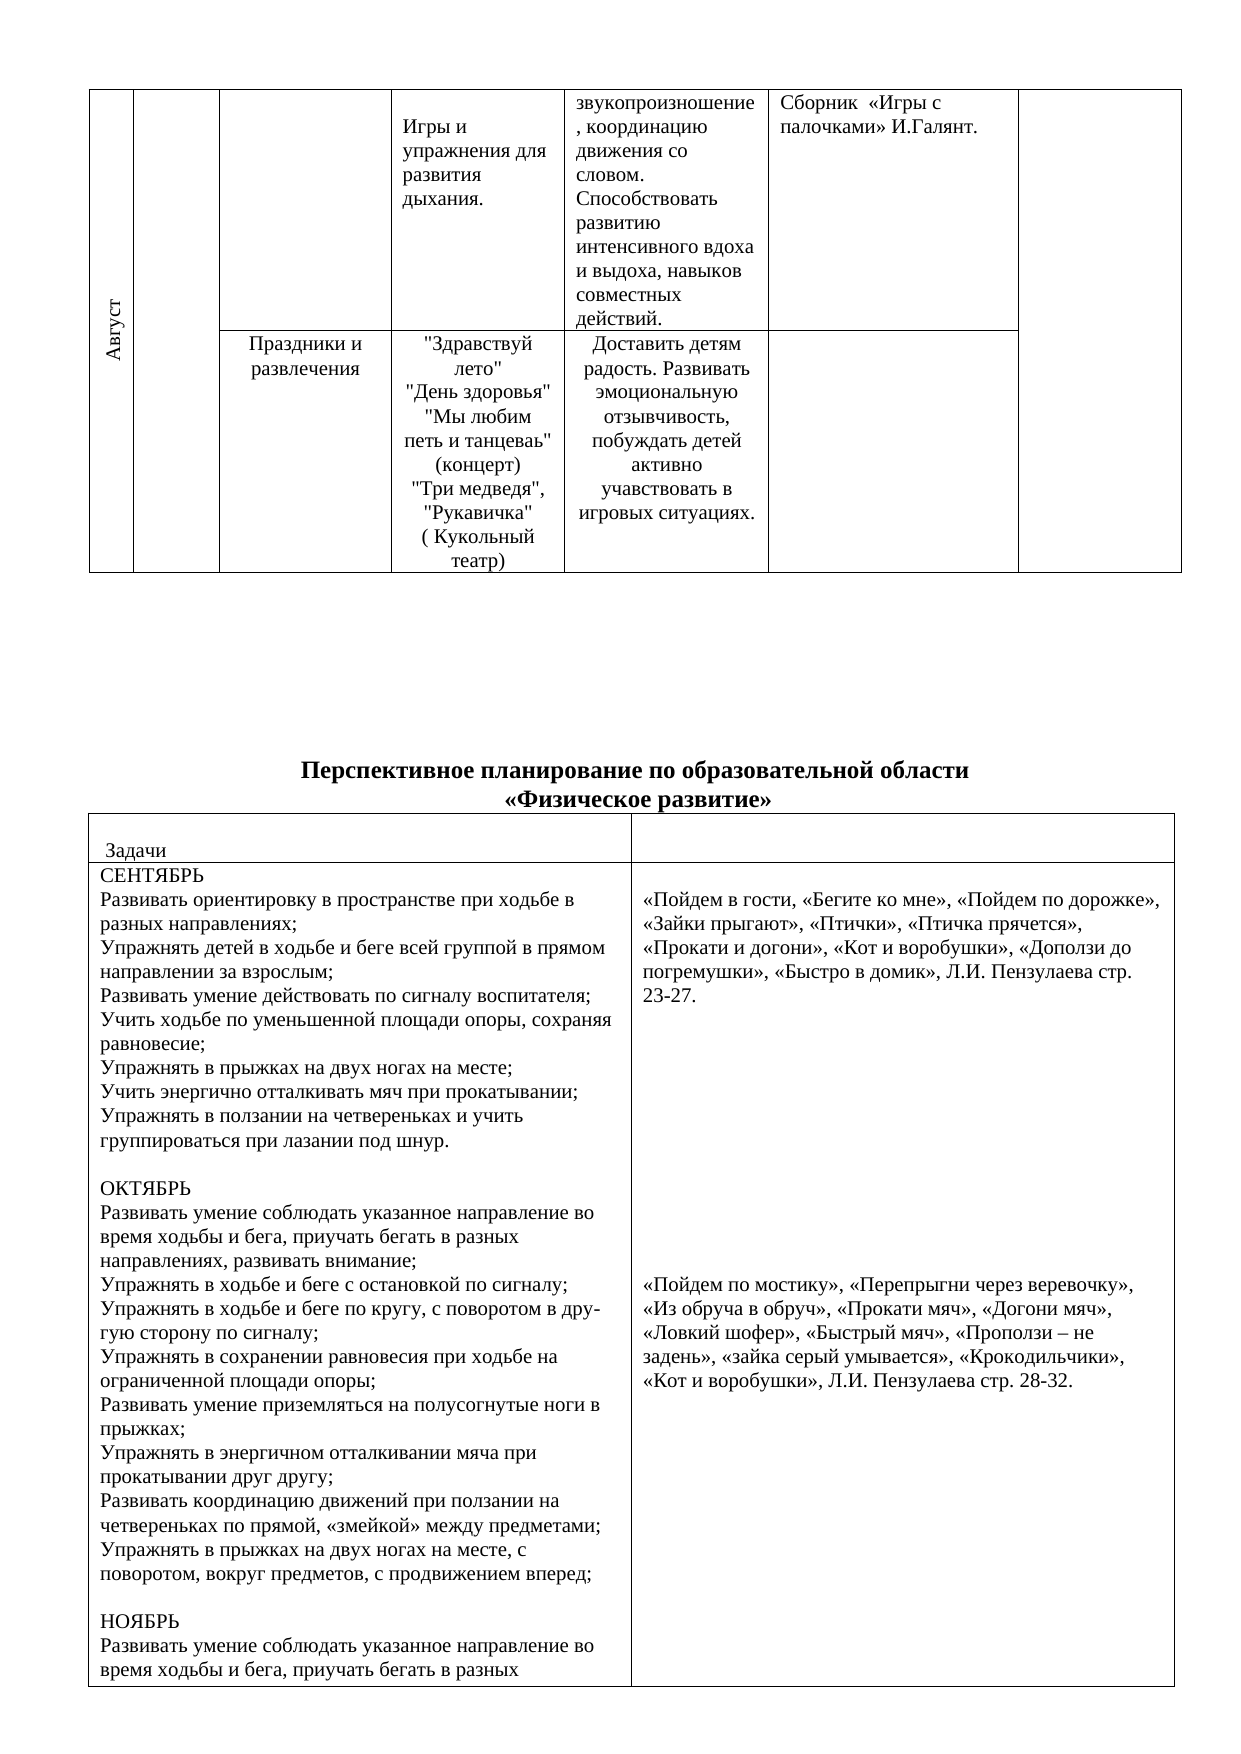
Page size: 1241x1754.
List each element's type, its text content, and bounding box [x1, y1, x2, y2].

text «Физическое развитие» [89, 784, 1181, 813]
table_cell Праздники и развлечения [220, 331, 391, 572]
text Перспективное планирование по образовательной области [89, 755, 1181, 784]
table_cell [769, 90, 1018, 330]
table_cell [89, 863, 631, 1686]
table_header Задачи [89, 814, 631, 862]
table_cell [769, 331, 1018, 572]
table_cell Доставить детям радость. Развивать эмоциональную отзывчивость, побуждать детей активно учавствовать в игровых ситуациях. [565, 331, 768, 572]
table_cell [392, 90, 564, 330]
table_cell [565, 90, 768, 330]
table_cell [632, 863, 1174, 1686]
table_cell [220, 90, 391, 330]
table_cell "Здравствуй лето" "День здоровья" "Мы любим петь и танцеваь" (концерт) "Три медведя", "Рукавичка" ( Кукольный театр) [392, 331, 564, 572]
table_header [632, 814, 1174, 862]
